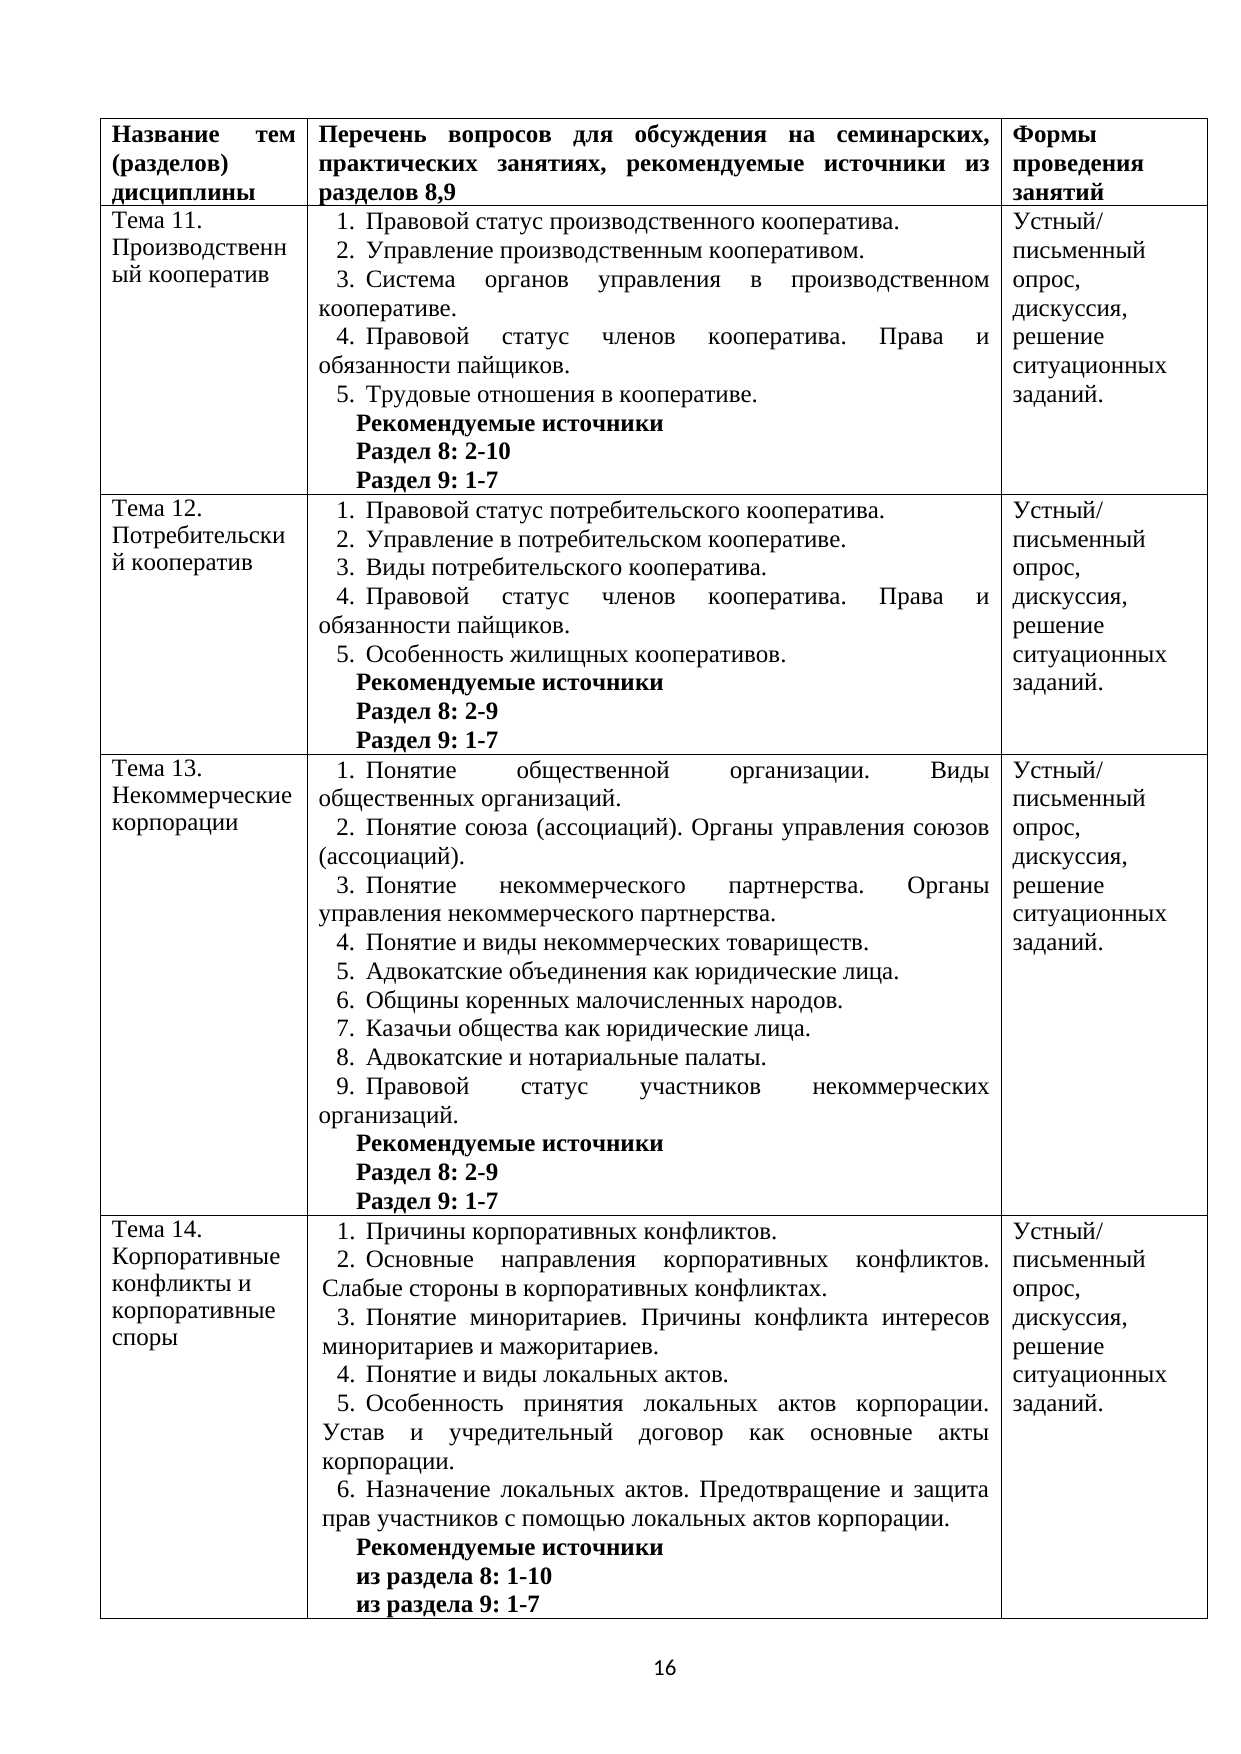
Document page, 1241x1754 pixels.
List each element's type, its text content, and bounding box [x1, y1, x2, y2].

table_cell Устный/письменный опрос, дискуссия, решение ситуационных заданий. [1002, 755, 1207, 1215]
table_cell Тема 14. Корпоративные конфликты и корпоративные споры [101, 1216, 307, 1618]
table_cell Устный/письменный опрос, дискуссия, решение ситуационных заданий. [1002, 495, 1207, 754]
table_cell Понятие общественной организации. Виды общественных организаций. Понятие союза (ассоциаций). Органы управления союзов (ассоциаций). Понятие некоммерческого партнерства. Органы управления некоммерческого партнерства. Понятие и виды некоммерческих товариществ. Адвокатские объединения как юридические лица. Общины коренных малочисленных народов. Казачьи общества как юридические лица. Адвокатские и нотариальные палаты. Правовой статус участников некоммерческих организаций. Рекомендуемые источники Раздел 8: 2-9 Раздел 9: 1-7 [308, 755, 1001, 1215]
table_header Название тем (разделов) дисциплины [101, 119, 307, 205]
table_cell Тема 12. Потребительский кооператив [101, 495, 307, 754]
table_cell Тема 11. Производственный кооператив [101, 206, 307, 494]
table_cell Устный/письменный опрос, дискуссия, решение ситуационных заданий. [1002, 1216, 1207, 1618]
table_header Формы проведения занятий [1002, 119, 1207, 205]
table_cell Правовой статус производственного кооператива. Управление производственным кооперативом. Система органов управления в производственном кооперативе. Правовой статус членов кооператива. Права и обязанности пайщиков. Трудовые отношения в кооперативе. Рекомендуемые источники Раздел 8: 2-10 Раздел 9: 1-7 [308, 206, 1001, 494]
table_header Перечень вопросов для обсуждения на семинарских, практических занятиях, рекомендуемые источники из разделов 8,9 [308, 119, 1001, 205]
table_cell Тема 13. Некоммерческие корпорации [101, 755, 307, 1215]
table_cell Причины корпоративных конфликтов. Основные направления корпоративных конфликтов. Слабые стороны в корпоративных конфликтах. Понятие миноритариев. Причины конфликта интересов миноритариев и мажоритариев. Понятие и виды локальных актов. Особенность принятия локальных актов корпорации. Устав и учредительный договор как основные акты корпорации. Назначение локальных актов. Предотвращение и защита прав участников с помощью локальных актов корпорации. Рекомендуемые источники из раздела 8: 1-10 из раздела 9: 1-7 [308, 1216, 1001, 1618]
table_cell Правовой статус потребительского кооператива. Управление в потребительском кооперативе. Виды потребительского кооператива. Правовой статус членов кооператива. Права и обязанности пайщиков. Особенность жилищных кооперативов. Рекомендуемые источники Раздел 8: 2-9 Раздел 9: 1-7 [308, 495, 1001, 754]
table_cell Устный/письменный опрос, дискуссия, решение ситуационных заданий. [1002, 206, 1207, 494]
